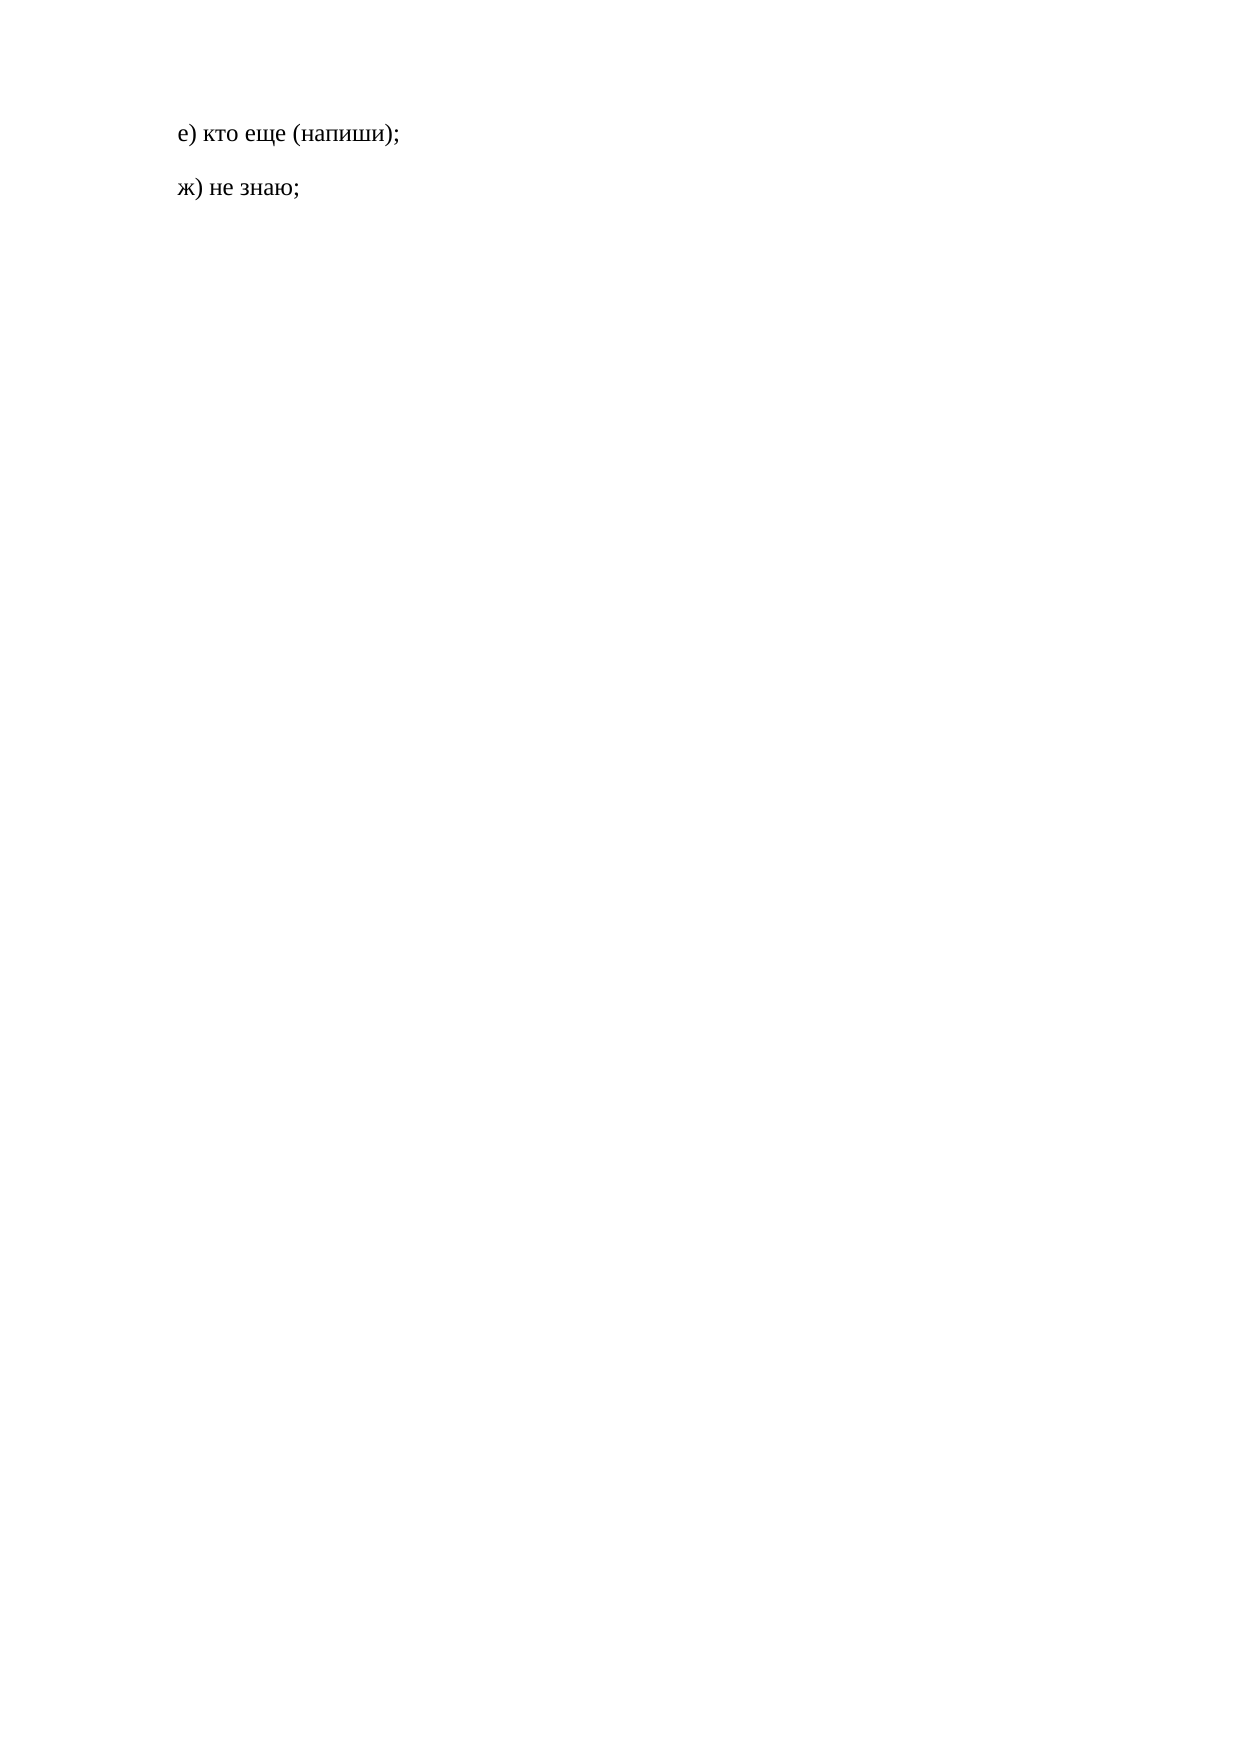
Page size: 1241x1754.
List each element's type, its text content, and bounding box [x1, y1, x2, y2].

text е) кто еще (напиши); [177, 118, 1152, 147]
text ж) не знаю; [177, 172, 1152, 201]
